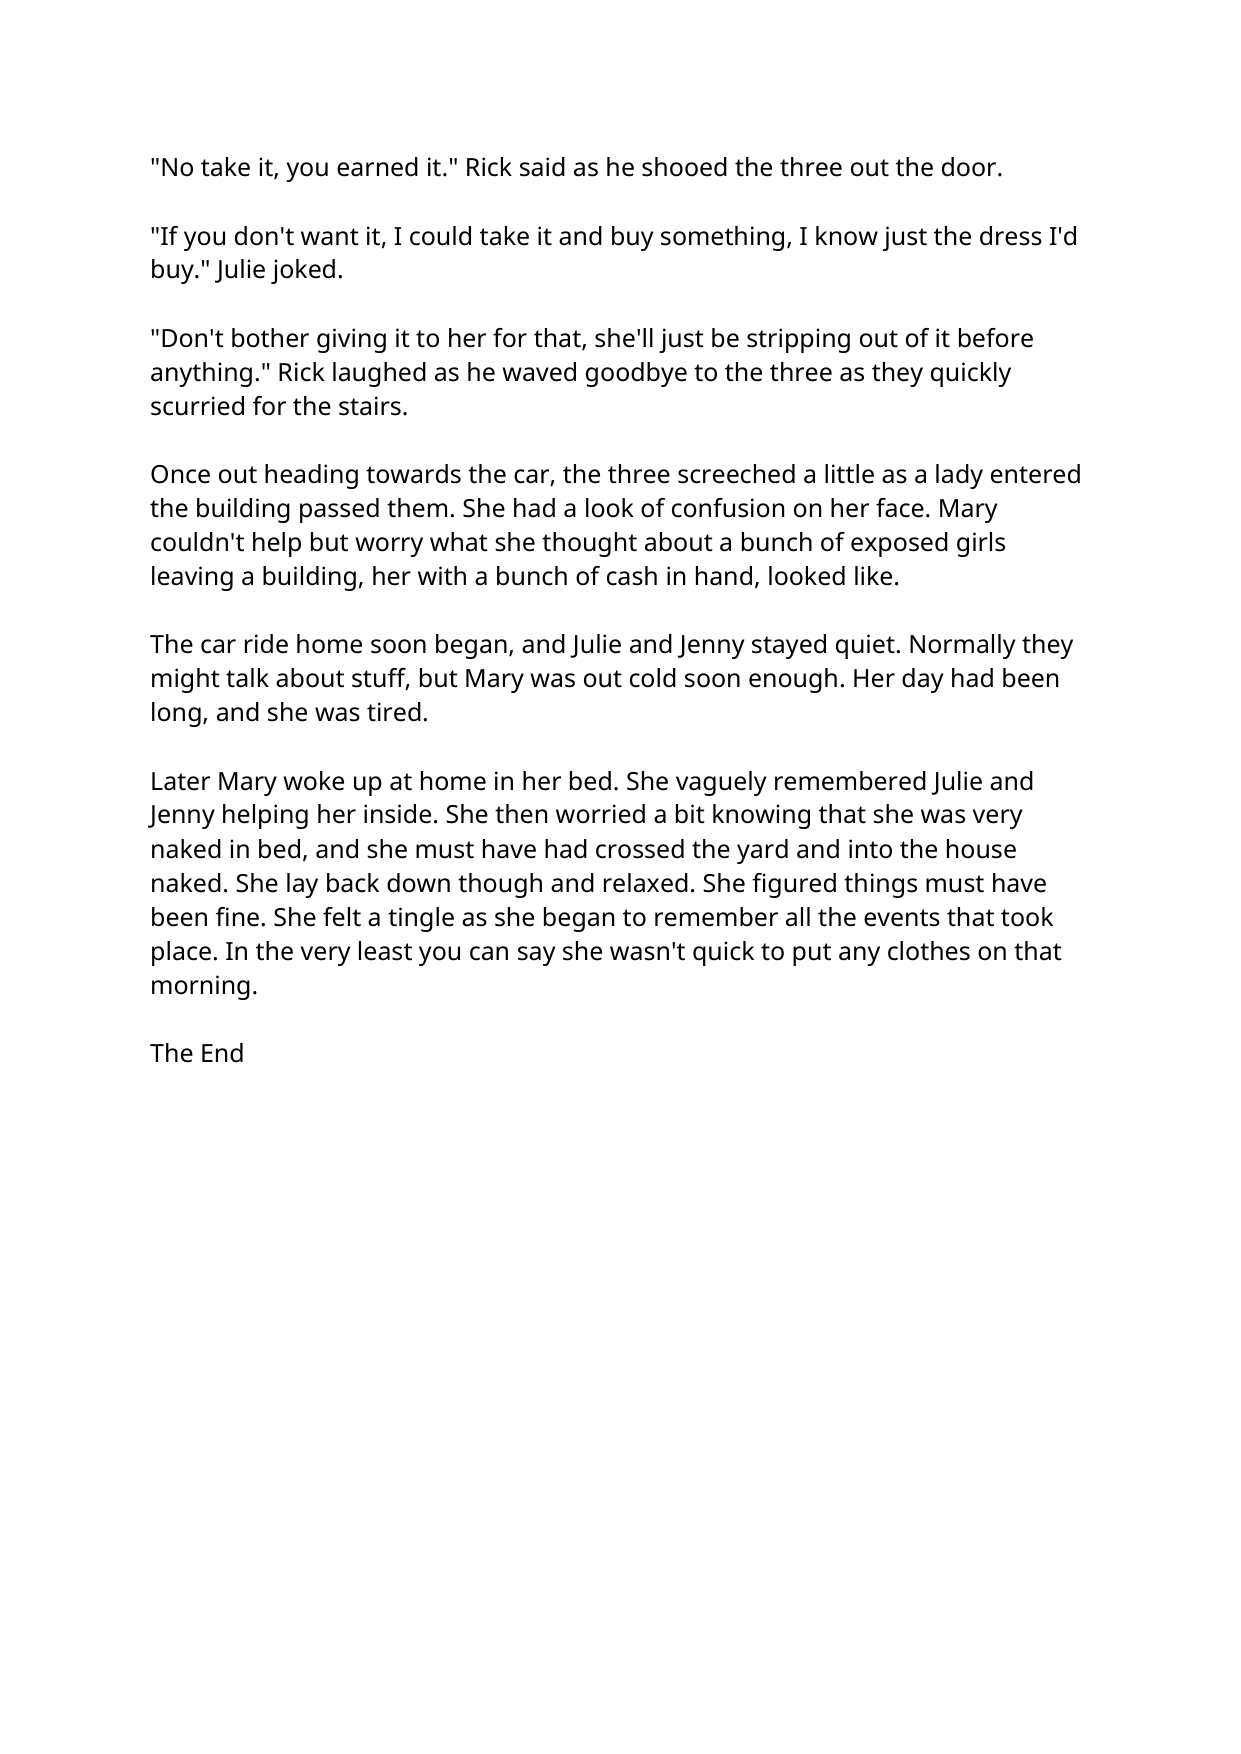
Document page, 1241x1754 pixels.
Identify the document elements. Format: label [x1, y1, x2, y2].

text [150, 150, 1090, 1070]
